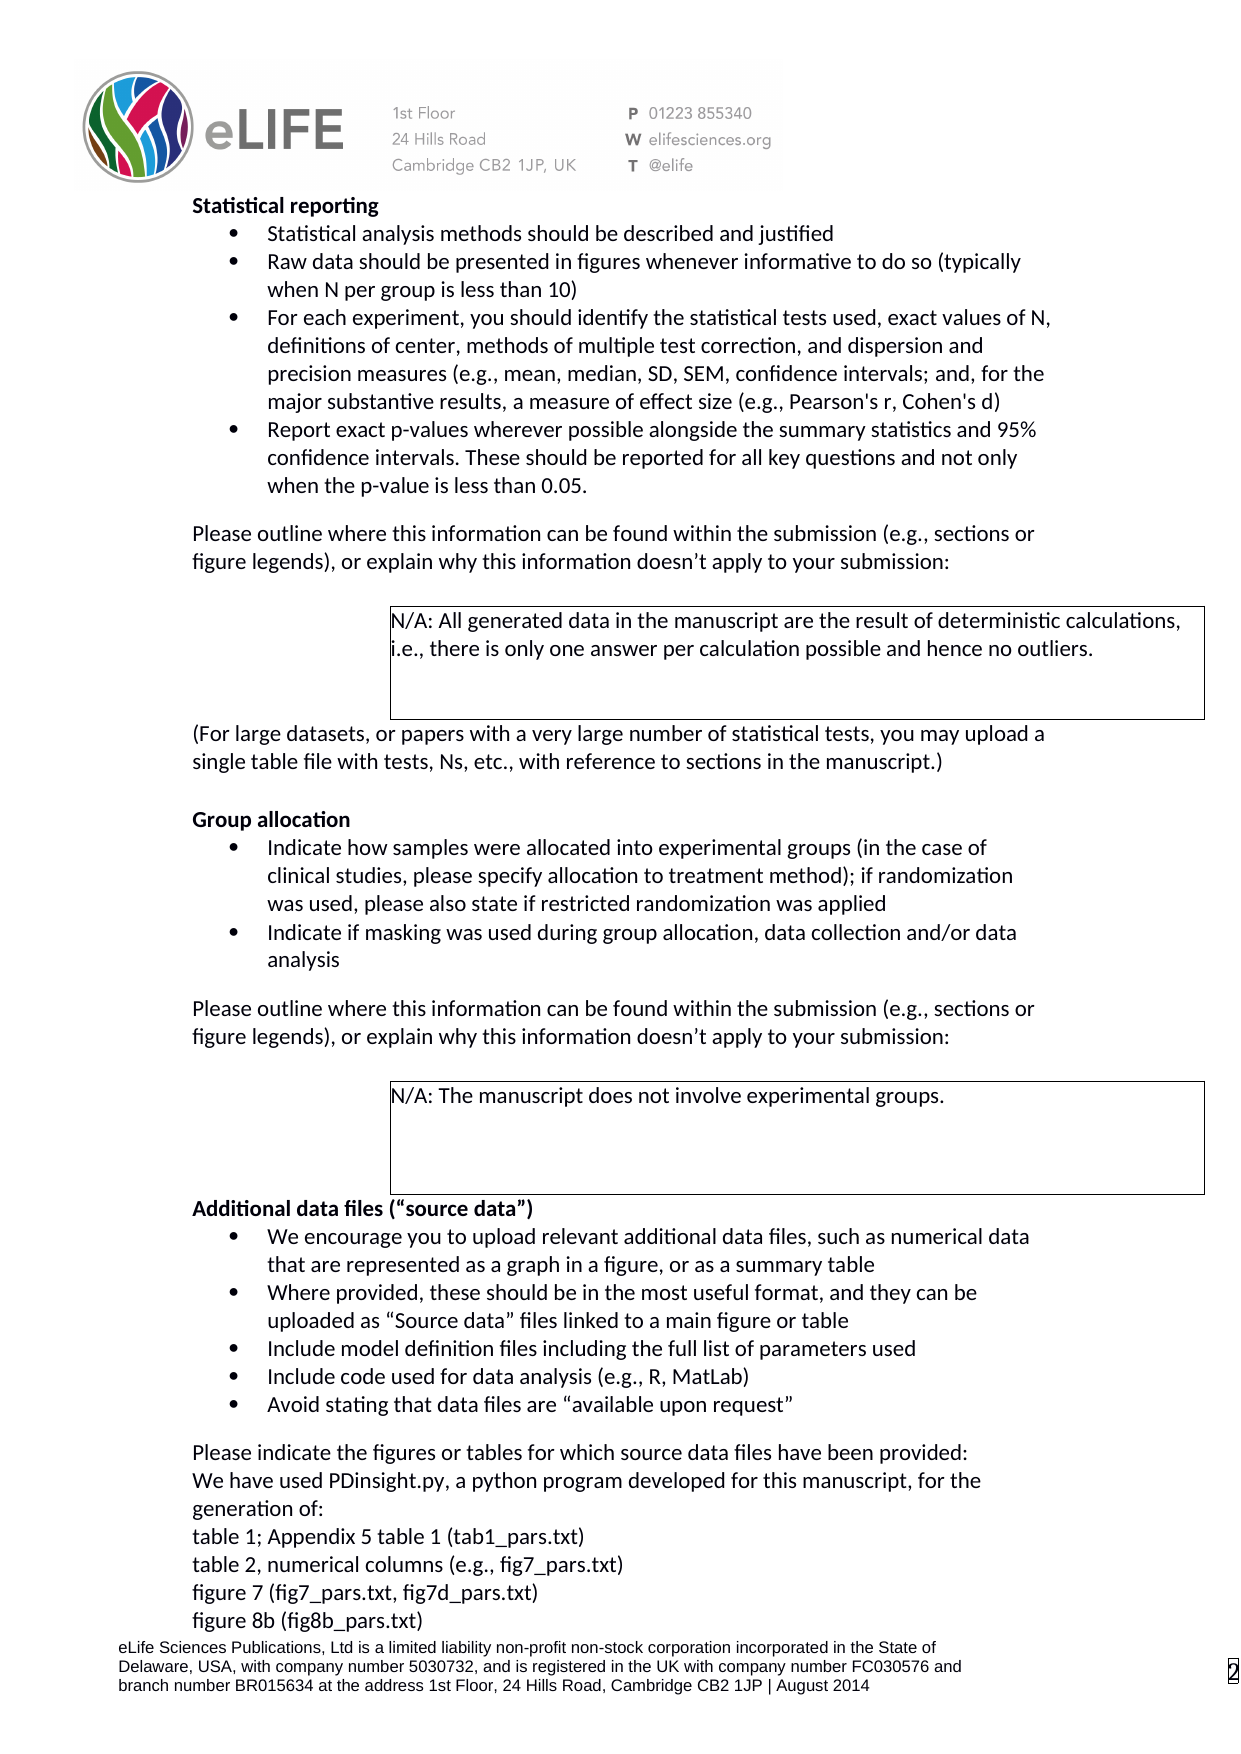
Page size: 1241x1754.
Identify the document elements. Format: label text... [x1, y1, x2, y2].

text table 1; Appendix 5 table 1 (tab1_pars.txt) [192, 1522, 1053, 1551]
text We have used PDinsight.py, a python program developed for this manuscript, for the generation of: [192, 1466, 1053, 1522]
list Statistical analysis methods should be described and justified [229, 219, 1053, 247]
list Indicate if masking was used during group allocation, data collection and/or data analysis [229, 918, 1053, 974]
text figure 7 (fig7_pars.txt, fig7d_pars.txt) [192, 1578, 1053, 1607]
list For each experiment, you should identify the statistical tests used, exact values of N, definitions of center, methods of multiple test correction, and dispersion and precision measures (e.g., mean, median, SD, SEM, confidence intervals; and, for the major substantive results, a measure of effect size (e.g., Pearson's r, Cohen's d) [229, 303, 1053, 415]
text Additional data files (“source data”) [192, 1081, 1053, 1222]
list Avoid stating that data files are “available upon request” [229, 1390, 1053, 1418]
list Where provided, these should be in the most useful format, and they can be uploaded as “Source data” files linked to a main figure or table [229, 1278, 1053, 1334]
list Include model definition files including the full list of parameters used [229, 1334, 1053, 1362]
list We encourage you to upload relevant additional data files, such as numerical data that are represented as a graph in a figure, or as a summary table [229, 1222, 1053, 1278]
text Group allocation [192, 806, 1053, 833]
picture [73, 59, 784, 191]
list Indicate how samples were allocated into experimental groups (in the case of clinical studies, please specify allocation to treatment method); if randomization was used, please also state if restricted randomization was applied [229, 833, 1053, 918]
text (For large datasets, or papers with a very large number of statistical tests, you may upload a single table file with tests, Ns, etc., with reference to sections in the manuscript.) [192, 603, 1053, 775]
list Report exact p-values wherever possible alongside the summary statistics and 95% confidence intervals. These should be reported for all key questions and not only when the p-value is less than 0.05. [229, 415, 1053, 499]
text table 2, numerical columns (e.g., fig7_pars.txt) [192, 1551, 1053, 1578]
text Please indicate the figures or tables for which source data files have been provided: [192, 1438, 1053, 1466]
text Statistical reporting [192, 191, 1053, 219]
list Raw data should be presented in figures whenever informative to do so (typically when N per group is less than 10) [229, 247, 1053, 303]
list Include code used for data analysis (e.g., R, MatLab) [229, 1362, 1053, 1390]
text figure 8b (fig8b_pars.txt) [192, 1607, 1053, 1634]
